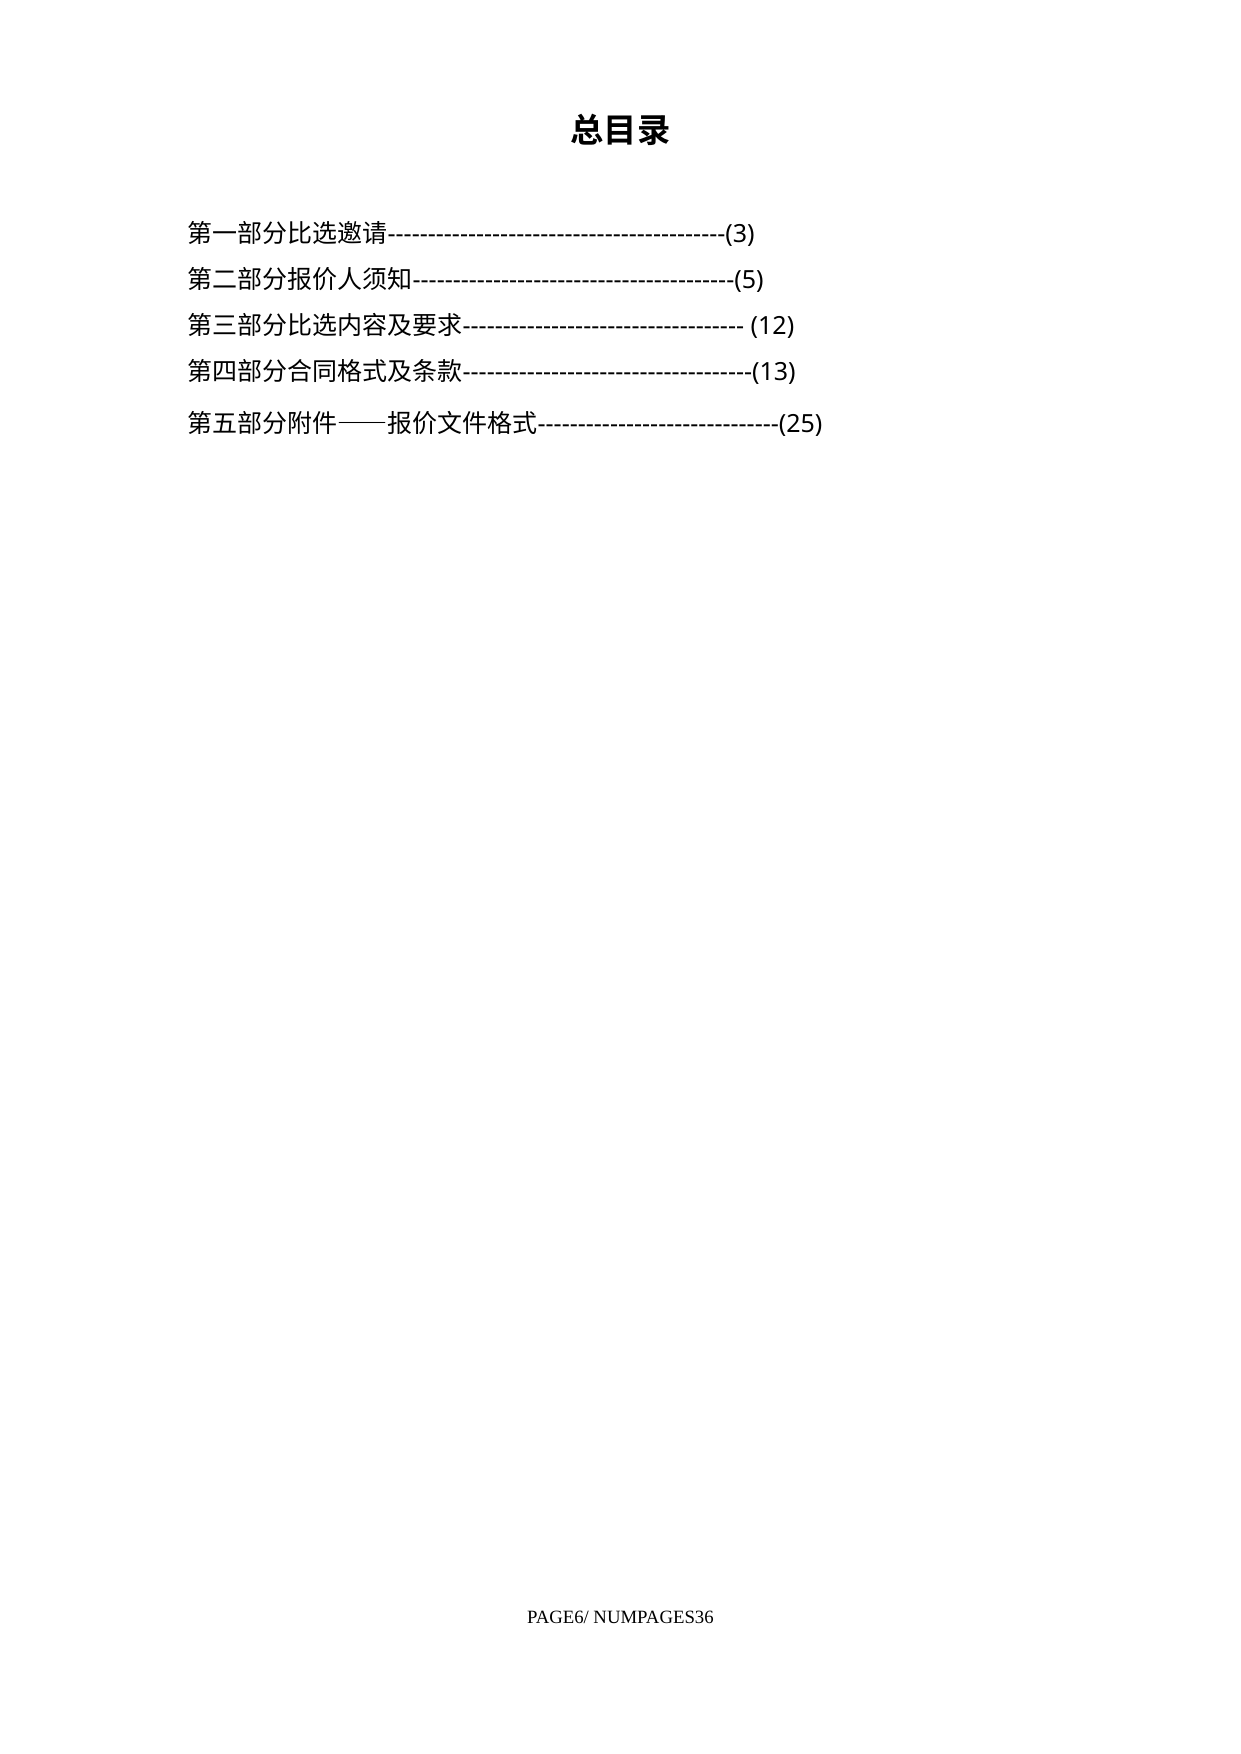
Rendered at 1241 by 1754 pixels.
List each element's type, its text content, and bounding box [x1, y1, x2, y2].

text 总目录 [187, 95, 1053, 160]
text 第五部分附件——报价文件格式------------------------------(25) [187, 389, 1053, 454]
text 第四部分合同格式及条款------------------------------------(13) [187, 344, 1053, 389]
text 第三部分比选内容及要求----------------------------------- (12) [187, 298, 1053, 344]
text 第一部分比选邀请------------------------------------------(3) [187, 206, 1053, 252]
text 第二部分报价人须知----------------------------------------(5) [187, 252, 1053, 298]
